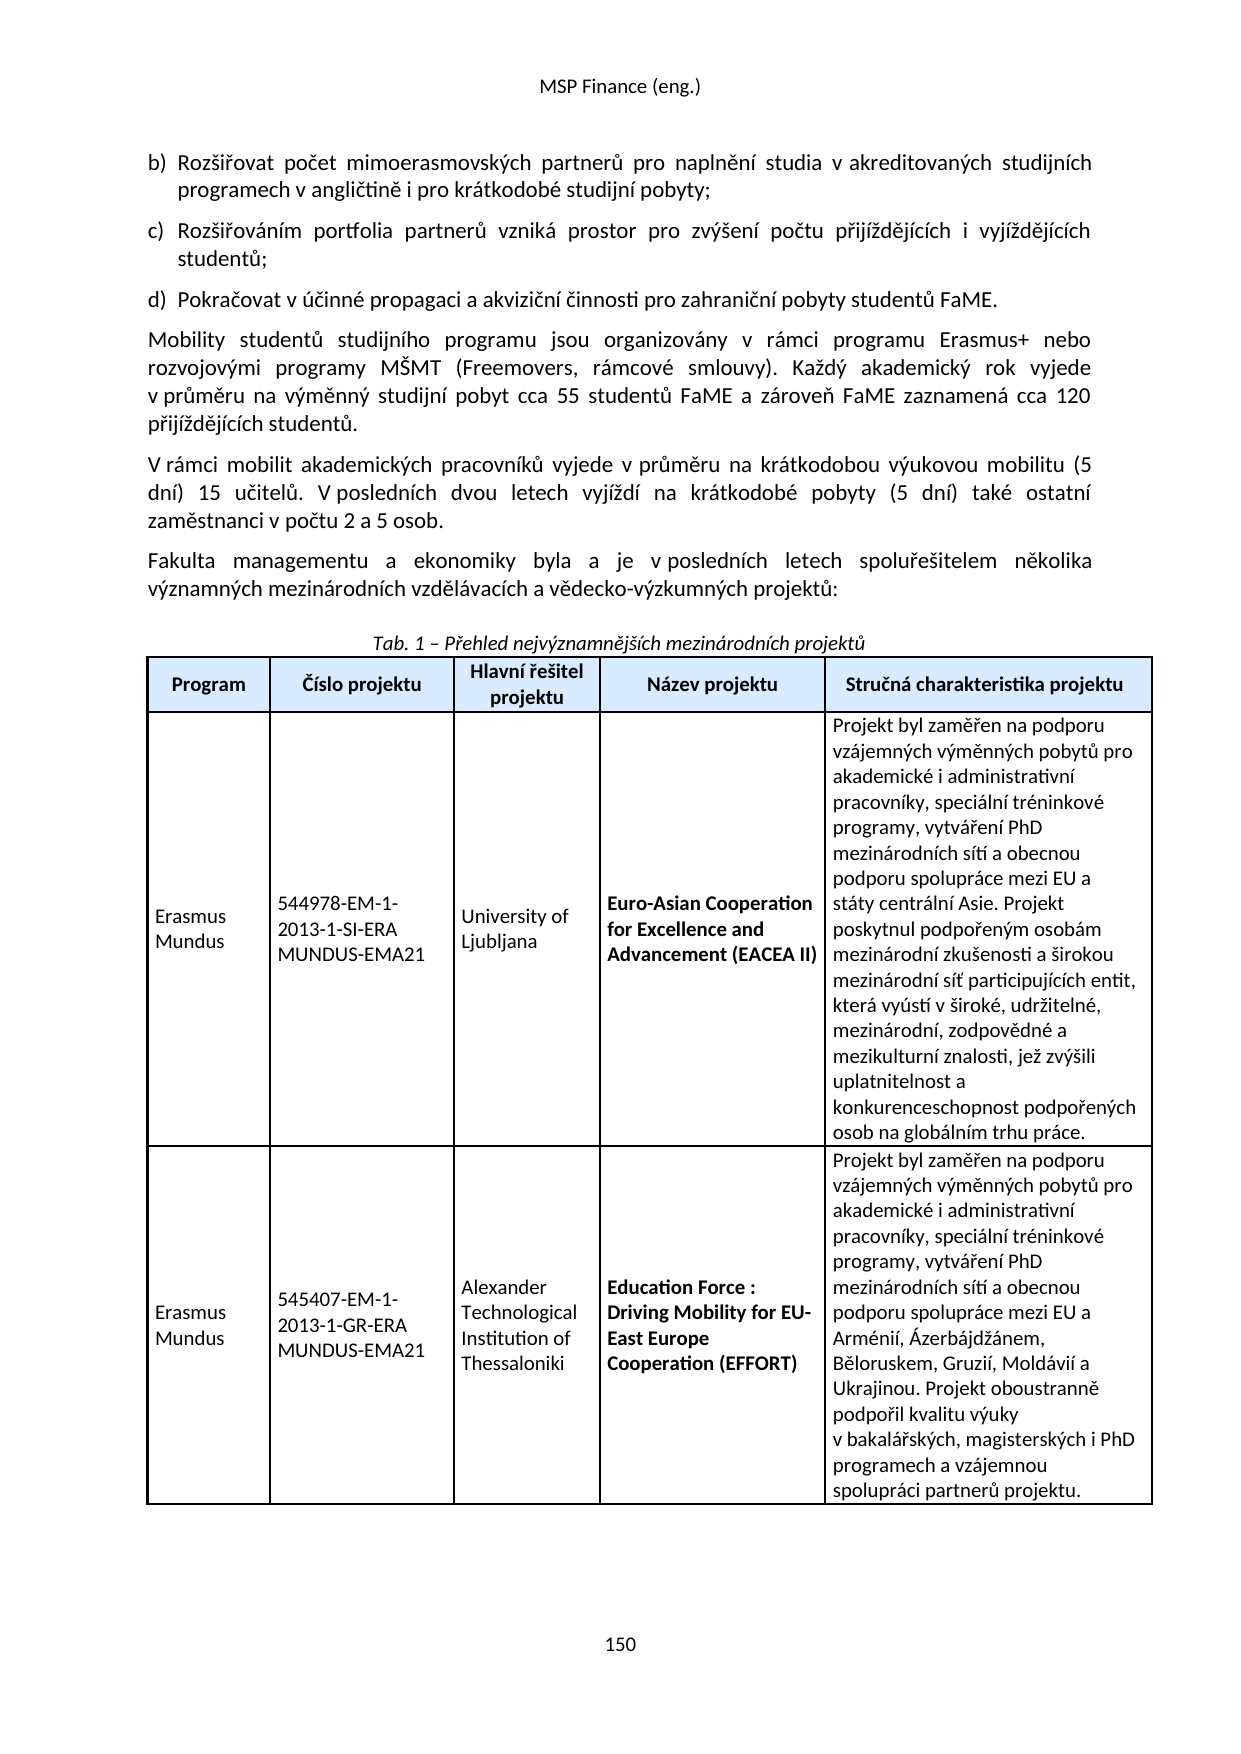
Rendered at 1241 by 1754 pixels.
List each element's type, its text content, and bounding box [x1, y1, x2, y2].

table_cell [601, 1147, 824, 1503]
text Mobility studentů studijního programu jsou organizovány v rámci programu Erasmus+ nebo rozvojovými programy MŠMT (Freemovers, rámcové smlouvy). Každý akademický rok vyjede v průměru na výměnný studijní pobyt cca 55 studentů FaME a zároveň FaME zaznamená cca 120 přijíždějících studentů. [148, 325, 1093, 437]
text Fakulta managementu a ekonomiky byla a je v posledních letech spoluřešitelem několika významných mezinárodních vzdělávacích a vědecko-výzkumných projektů: [148, 546, 1093, 602]
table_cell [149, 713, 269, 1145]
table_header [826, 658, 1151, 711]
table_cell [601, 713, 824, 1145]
text Tab. 1 – Přehled nejvýznamnějších mezinárodních projektů [148, 630, 1093, 656]
list Rozšiřovat počet mimoerasmovských partnerů pro naplnění studia v akreditovaných studijních programech v angličtině i pro krátkodobé studijní pobyty; [148, 148, 1093, 204]
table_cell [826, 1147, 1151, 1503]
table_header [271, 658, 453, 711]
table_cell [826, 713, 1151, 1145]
text V rámci mobilit akademických pracovníků vyjede v průměru na krátkodobou výukovou mobilitu (5 dní) 15 učitelů. V posledních dvou letech vyjíždí na krátkodobé pobyty (5 dní) také ostatní zaměstnanci v počtu 2 a 5 osob. [148, 450, 1093, 534]
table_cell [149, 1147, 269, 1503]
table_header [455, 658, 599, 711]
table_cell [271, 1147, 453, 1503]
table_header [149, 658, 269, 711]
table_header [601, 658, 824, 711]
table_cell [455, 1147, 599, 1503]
list Rozšiřováním portfolia partnerů vzniká prostor pro zvýšení počtu přijíždějících i vyjíždějících studentů; [148, 216, 1093, 272]
list Pokračovat v účinné propagaci a akviziční činnosti pro zahraniční pobyty studentů FaME. [148, 285, 1093, 313]
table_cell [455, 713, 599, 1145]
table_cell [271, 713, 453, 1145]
